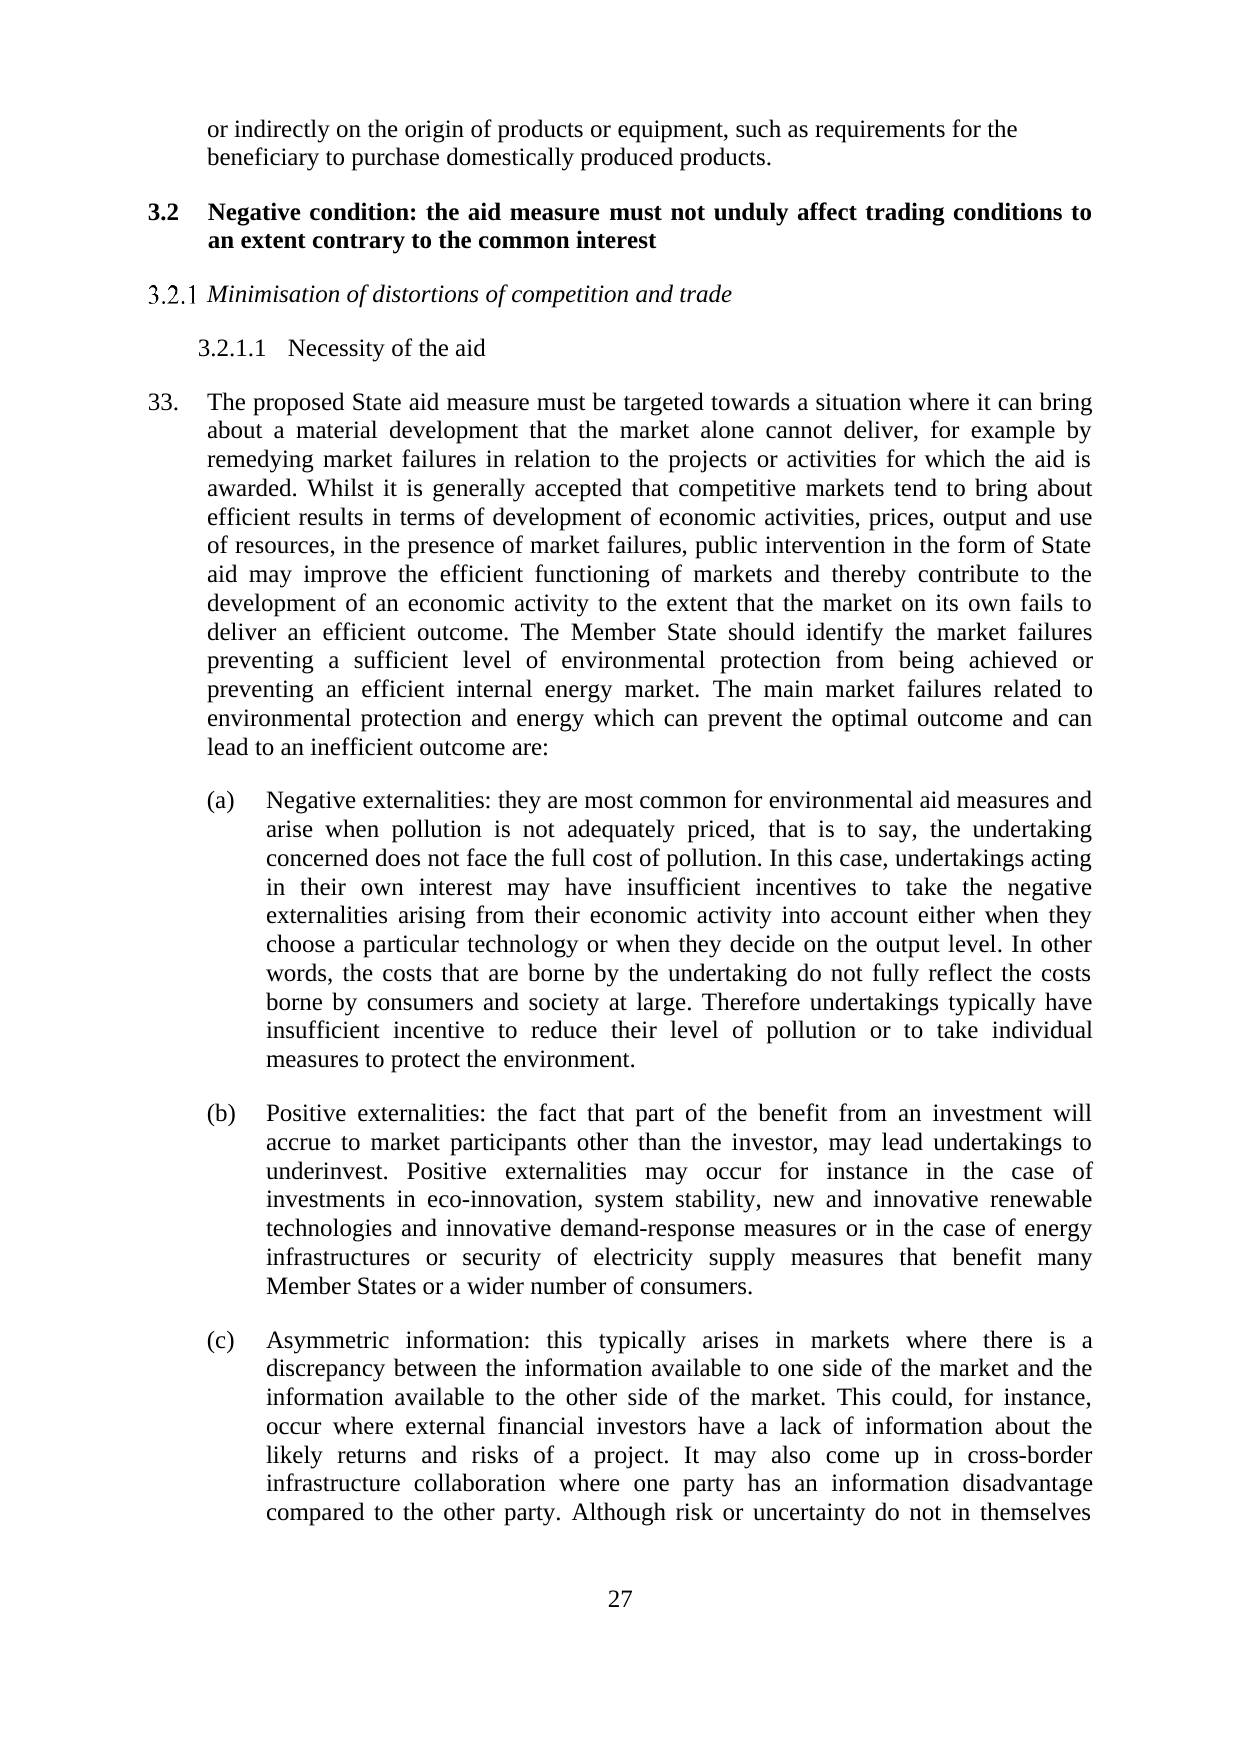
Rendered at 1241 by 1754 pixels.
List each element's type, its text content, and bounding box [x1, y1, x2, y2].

list Asymmetric information: this typically arises in markets where there is a discrepancy between the information available to one side of the market and the information available to the other side of the market. This could, for instance, occur where external financial investors have a lack of information about the likely returns and risks of a project. It may also come up in cross-border infrastructure collaboration where one party has an information disadvantage compared to the other party. Although risk or uncertainty do not in themselves [207, 1325, 1093, 1526]
text or indirectly on the origin of products or equipment, such as requirements for the beneficiary to purchase domestically produced products. [207, 114, 1048, 171]
list Positive externalities: the fact that part of the benefit from an investment will accrue to market participants other than the investor, may lead undertakings to underinvest. Positive externalities may occur for instance in the case of investments in eco-innovation, system stability, new and innovative renewable technologies and innovative demand-response measures or in the case of energy infrastructures or security of electricity supply measures that benefit many Member States or a wider number of consumers. [207, 1098, 1093, 1299]
subtitle Negative condition: the aid measure must not unduly affect trading conditions to an extent contrary to the common interest [148, 197, 1093, 254]
text Minimisation of distortions of competition and trade [207, 279, 1192, 308]
list The proposed State aid measure must be targeted towards a situation where it can bring about a material development that the market alone cannot deliver, for example by remedying market failures in relation to the projects or activities for which the aid is awarded. Whilst it is generally accepted that competitive markets tend to bring about efficient results in terms of development of economic activities, prices, output and use of resources, in the presence of market failures, public intervention in the form of State aid may improve the efficient functioning of markets and thereby contribute to the development of an economic activity to the extent that the market on its own fails to deliver an efficient outcome. The Member State should identify the market failures preventing a sufficient level of environmental protection from being achieved or preventing an efficient internal energy market. The main market failures related to environmental protection and energy which can prevent the optimal outcome and can lead to an inefficient outcome are: [148, 387, 1093, 760]
list Negative externalities: they are most common for environmental aid measures and arise when pollution is not adequately priced, that is to say, the undertaking concerned does not face the full cost of pollution. In this case, undertakings acting in their own interest may have insufficient incentives to take the negative externalities arising from their economic activity into account either when they choose a particular technology or when they decide on the output level. In other words, the costs that are borne by the undertaking do not fully reflect the costs borne by consumers and society at large. Therefore undertakings typically have insufficient incentive to reduce their level of pollution or to take individual measures to protect the environment. [207, 786, 1093, 1073]
list Necessity of the aid [198, 333, 1192, 362]
picture [148, 285, 195, 304]
